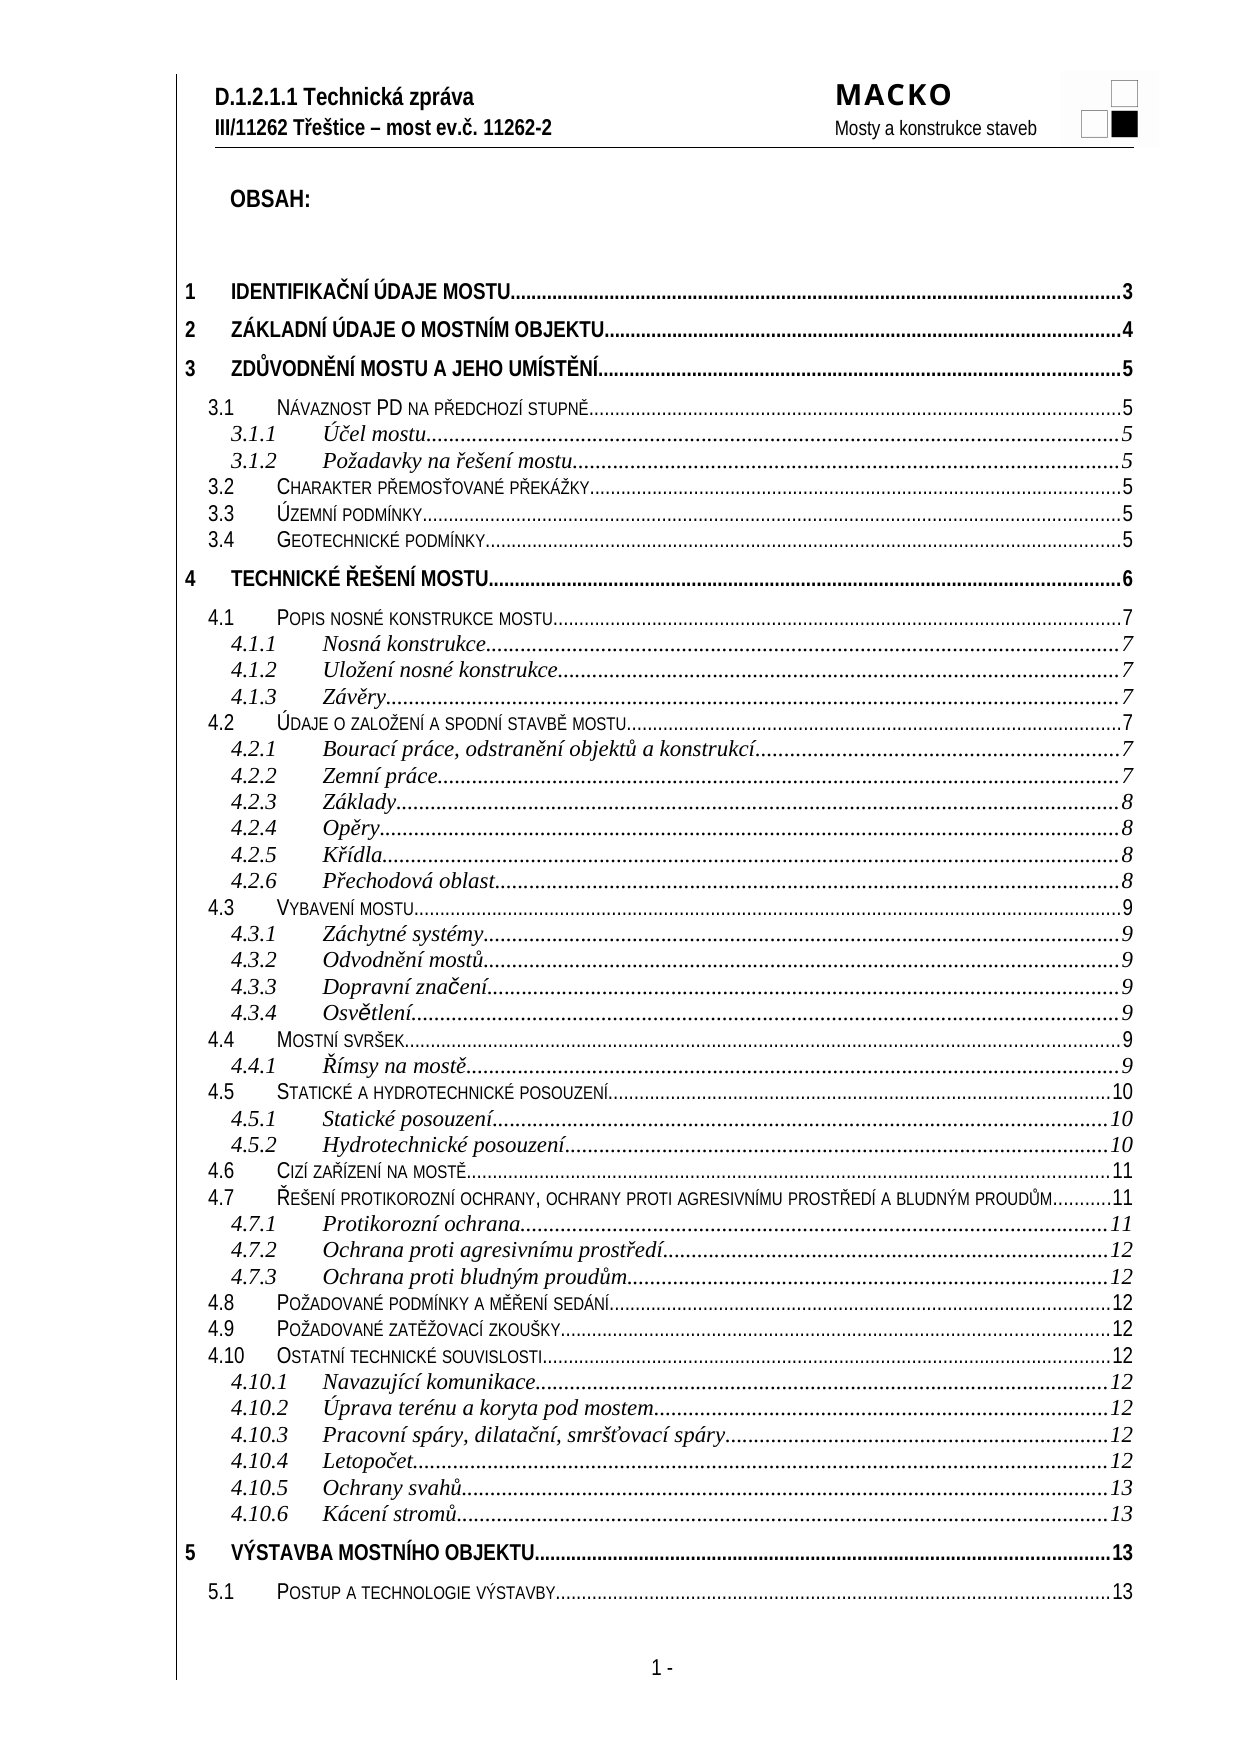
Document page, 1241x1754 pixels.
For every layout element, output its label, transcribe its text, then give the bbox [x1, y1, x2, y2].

text 4.10.1 Navazující komunikace 12 [231, 1368, 1134, 1394]
text 3.3 Územní podmínky 5 [208, 499, 1134, 526]
text 4.6 Cizí zařízení na mostě 11 [208, 1157, 1134, 1184]
text 4.2.6 Přechodová oblast 8 [231, 867, 1134, 893]
text 4.3.1 Záchytné systémy 9 [231, 920, 1134, 946]
text 4.2.2 Zemní práce 7 [231, 762, 1134, 788]
list OBSAH: [230, 184, 1134, 212]
text 4.8 Požadované podmínky a měření sedání 12 [208, 1289, 1134, 1315]
text 3.1.1 Účel mostu 5 [231, 421, 1134, 447]
text 4.2 Údaje o založení a spodní stavbě mostu 7 [208, 709, 1134, 735]
text 4.5.2 Hydrotechnické posouzení 10 [231, 1131, 1134, 1157]
text 4.2.4 Opěry 8 [231, 814, 1134, 841]
text 2 Základní údaje o mostním objektu 4 [185, 316, 1134, 343]
text 4.7.1 Protikorozní ochrana 11 [231, 1210, 1134, 1236]
text 4.7.2 Ochrana proti agresivnímu prostředí 12 [231, 1236, 1134, 1263]
text 4.10.4 Letopočet 12 [231, 1447, 1134, 1473]
text 4.2.1 Bourací práce, odstranění objektů a konstrukcí 7 [231, 735, 1134, 762]
text 4.3 Vybavení mostu 9 [208, 893, 1134, 920]
text 4.10.3 Pracovní spáry, dilatační, smršťovací spáry 12 [231, 1421, 1134, 1447]
text 4.2.5 Křídla 8 [231, 841, 1134, 867]
text 5.1 Postup a technologie výstavby 13 [208, 1578, 1134, 1604]
text 4.1.3 Závěry 7 [231, 683, 1134, 709]
text 4.3.3 Dopravní značení 9 [231, 973, 1134, 999]
text 4.10 Ostatní technické souvislosti 12 [208, 1342, 1134, 1368]
text 4.1 Popis nosné konstrukce mostu 7 [208, 604, 1134, 630]
text 1 Identifikační údaje mostu 3 [185, 278, 1134, 304]
text 4.1.2 Uložení nosné konstrukce 7 [231, 656, 1134, 683]
text 4.7 Řešení protikorozní ochrany, ochrany proti agresivnímu prostředí a bludným proudům 11 [208, 1184, 1134, 1210]
text 3.4 Geotechnické podmínky 5 [208, 526, 1134, 552]
text 4.4 Mostní svršek 9 [208, 1026, 1134, 1052]
text 4.3.2 Odvodnění mostů 9 [231, 946, 1134, 973]
text 4.10.5 Ochrany svahů 13 [231, 1473, 1134, 1500]
text 5 Výstavba mostního objektu 13 [185, 1539, 1134, 1565]
text 4.9 Požadované zatěžovací zkoušky 12 [208, 1315, 1134, 1342]
text 4 Technické řešení mostu 6 [185, 565, 1134, 591]
text 4.1.1 Nosná konstrukce 7 [231, 630, 1134, 656]
text 4.2.3 Základy 8 [231, 788, 1134, 814]
text 3.1 Návaznost PD na předchozí stupně 5 [208, 394, 1134, 421]
text 4.5.1 Statické posouzení 10 [231, 1104, 1134, 1131]
text 4.3.4 Osvětlení 9 [231, 999, 1134, 1026]
text 4.5 Statické a hydrotechnické posouzení 10 [208, 1078, 1134, 1104]
text 3 Zdůvodnění mostu a jeho umístění 5 [185, 355, 1134, 382]
text 4.10.2 Úprava terénu a koryta pod mostem 12 [231, 1394, 1134, 1421]
text 4.10.6 Kácení stromů 13 [231, 1500, 1134, 1526]
text 4.4.1 Římsy na mostě 9 [231, 1052, 1134, 1078]
text 3.2 Charakter přemosťované překážky 5 [208, 473, 1134, 499]
text 4.7.3 Ochrana proti bludným proudům 12 [231, 1263, 1134, 1289]
text 3.1.2 Požadavky na řešení mostu 5 [231, 447, 1134, 473]
picture [1060, 71, 1160, 148]
